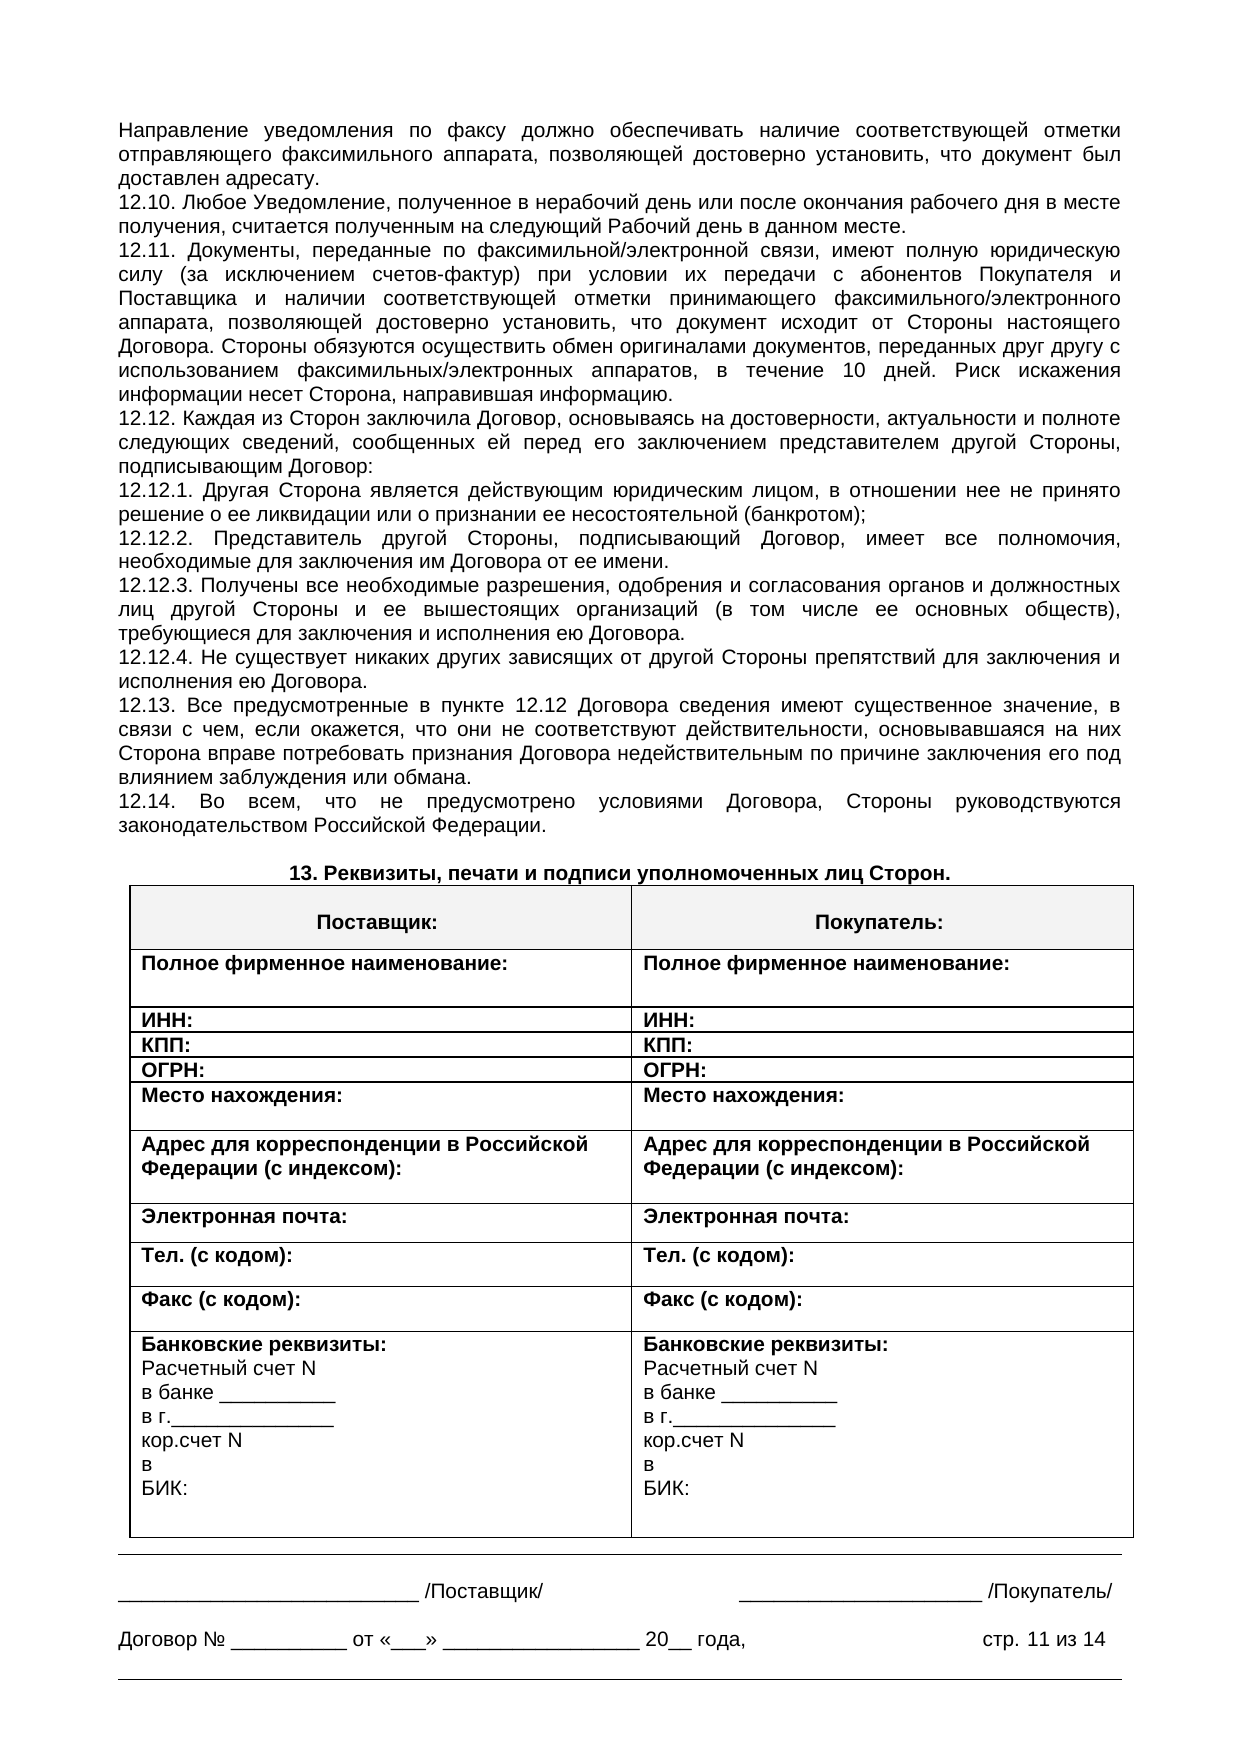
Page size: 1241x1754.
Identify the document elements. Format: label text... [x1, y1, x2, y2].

text 12.12.1. Другая Сторона является действующим юридическим лицом, в отношении нее не принято решение о ее ликвидации или о признании ее несостоятельной (банкротом); [118, 477, 1122, 525]
text 12.14. Во всем, что не предусмотрено условиями Договора, Стороны руководствуются законодательством Российской Федерации. [118, 789, 1122, 837]
text 12.12.4. Не существует никаких других зависящих от другой Стороны препятствий для заключения и исполнения ею Договора. [118, 645, 1122, 693]
text 13. Реквизиты, печати и подписи уполномоченных лиц Сторон. [118, 861, 1122, 885]
table_cell Тел. (с кодом): [632, 1243, 1133, 1286]
table_cell Полное фирменное наименование: [131, 950, 631, 1006]
table_cell Адрес для корреспонденции в Российской Федерации (с индексом): [632, 1131, 1133, 1203]
text Направление уведомления по факсу должно обеспечивать наличие соответствующей отметки отправляющего факсимильного аппарата, позволяющей достоверно установить, что документ был доставлен адресату. [118, 118, 1122, 190]
table_cell ИНН: [131, 1008, 631, 1031]
table_cell Тел. (с кодом): [131, 1243, 631, 1286]
table_cell Полное фирменное наименование: [632, 950, 1133, 1006]
table_cell ОГРН: [131, 1058, 631, 1081]
table_cell Факс (с кодом): [632, 1287, 1133, 1331]
text 12.13. Все предусмотренные в пункте 12.12 Договора сведения имеют существенное значение, в связи с чем, если окажется, что они не соответствуют действительности, основывавшаяся на них Сторона вправе потребовать признания Договора недействительным по причине заключения его под влиянием заблуждения или обмана. [118, 693, 1122, 789]
text 12.10. Любое Уведомление, полученное в нерабочий день или после окончания рабочего дня в месте получения, считается полученным на следующий Рабочий день в данном месте. [118, 190, 1122, 238]
text 12.12. Каждая из Сторон заключила Договор, основываясь на достоверности, актуальности и полноте следующих сведений, сообщенных ей перед его заключением представителем другой Стороны, подписывающим Договор: [118, 406, 1122, 477]
table_cell Адрес для корреспонденции в Российской Федерации (с индексом): [131, 1131, 631, 1203]
text 12.11. Документы, переданные по факсимильной/электронной связи, имеют полную юридическую силу (за исключением счетов-фактур) при условии их передачи с абонентов Покупателя и Поставщика и наличии соответствующей отметки принимающего факсимильного/электронного аппарата, позволяющей достоверно установить, что документ исходит от Стороны настоящего Договора. Стороны обязуются осуществить обмен оригиналами документов, переданных друг другу с использованием факсимильных/электронных аппаратов, в течение 10 дней. Риск искажения информации несет Сторона, направившая информацию. [118, 238, 1122, 406]
table_cell Банковские реквизиты: Расчетный счет N в банке __________ в г.______________ кор.счет N в БИК: [131, 1332, 631, 1537]
table_cell Место нахождения: [632, 1083, 1133, 1130]
text 12.12.2. Представитель другой Стороны, подписывающий Договор, имеет все полномочия, необходимые для заключения им Договора от ее имени. [118, 525, 1122, 573]
table_cell ИНН: [632, 1008, 1133, 1031]
table_cell Факс (с кодом): [131, 1287, 631, 1331]
table_header Покупатель: [632, 886, 1133, 949]
table_cell КПП: [632, 1033, 1133, 1056]
table_cell Место нахождения: [131, 1083, 631, 1130]
table_cell Электронная почта: [632, 1204, 1133, 1242]
table_cell ОГРН: [632, 1058, 1133, 1081]
text 12.12.3. Получены все необходимые разрешения, одобрения и согласования органов и должностных лиц другой Стороны и ее вышестоящих организаций (в том числе ее основных обществ), требующиеся для заключения и исполнения ею Договора. [118, 573, 1122, 645]
table_header Поставщик: [131, 886, 631, 949]
table_cell Электронная почта: [131, 1204, 631, 1242]
table_cell КПП: [131, 1033, 631, 1056]
table_cell Банковские реквизиты: Расчетный счет N в банке __________ в г.______________ кор.счет N в БИК: [632, 1332, 1133, 1537]
